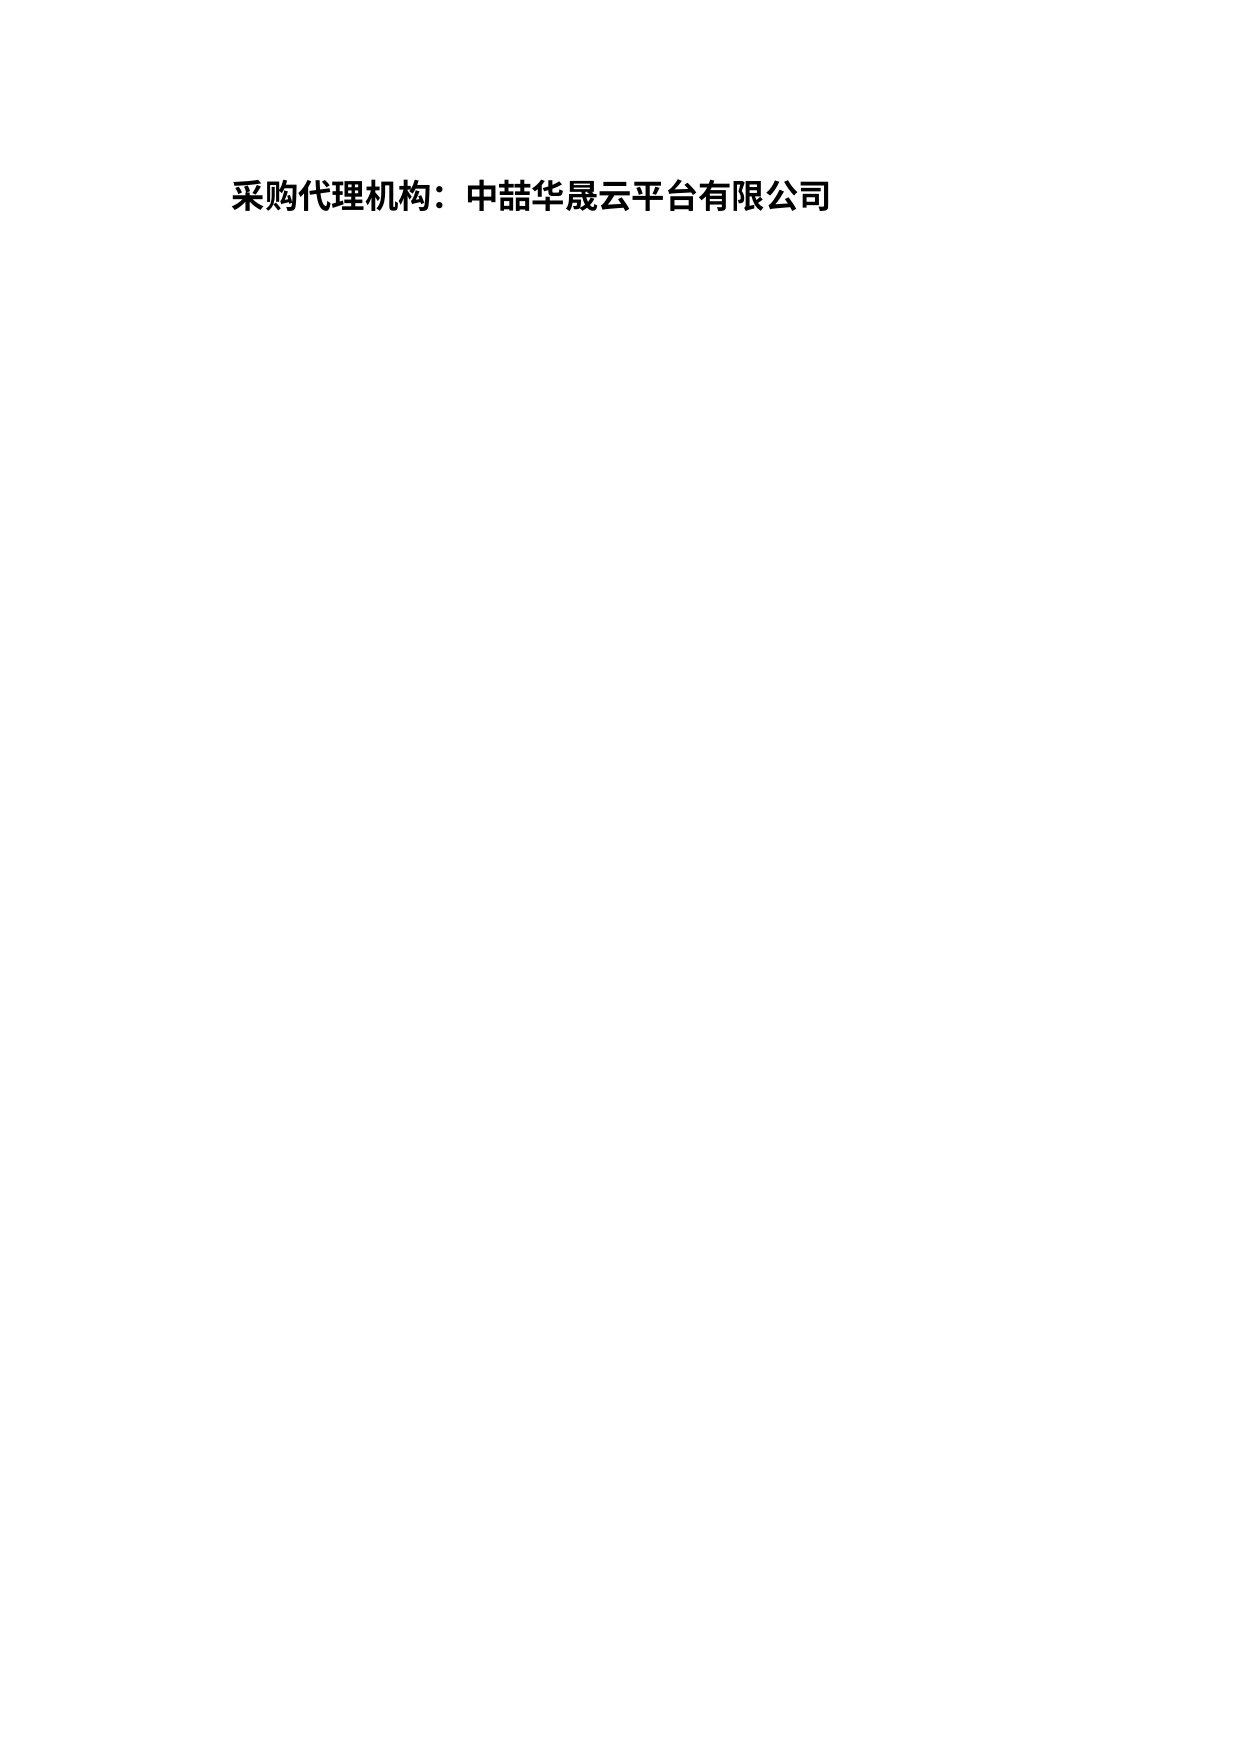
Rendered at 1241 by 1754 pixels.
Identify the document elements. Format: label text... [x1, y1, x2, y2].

text 采购代理机构：中喆华晟云平台有限公司 [153, 162, 1122, 227]
